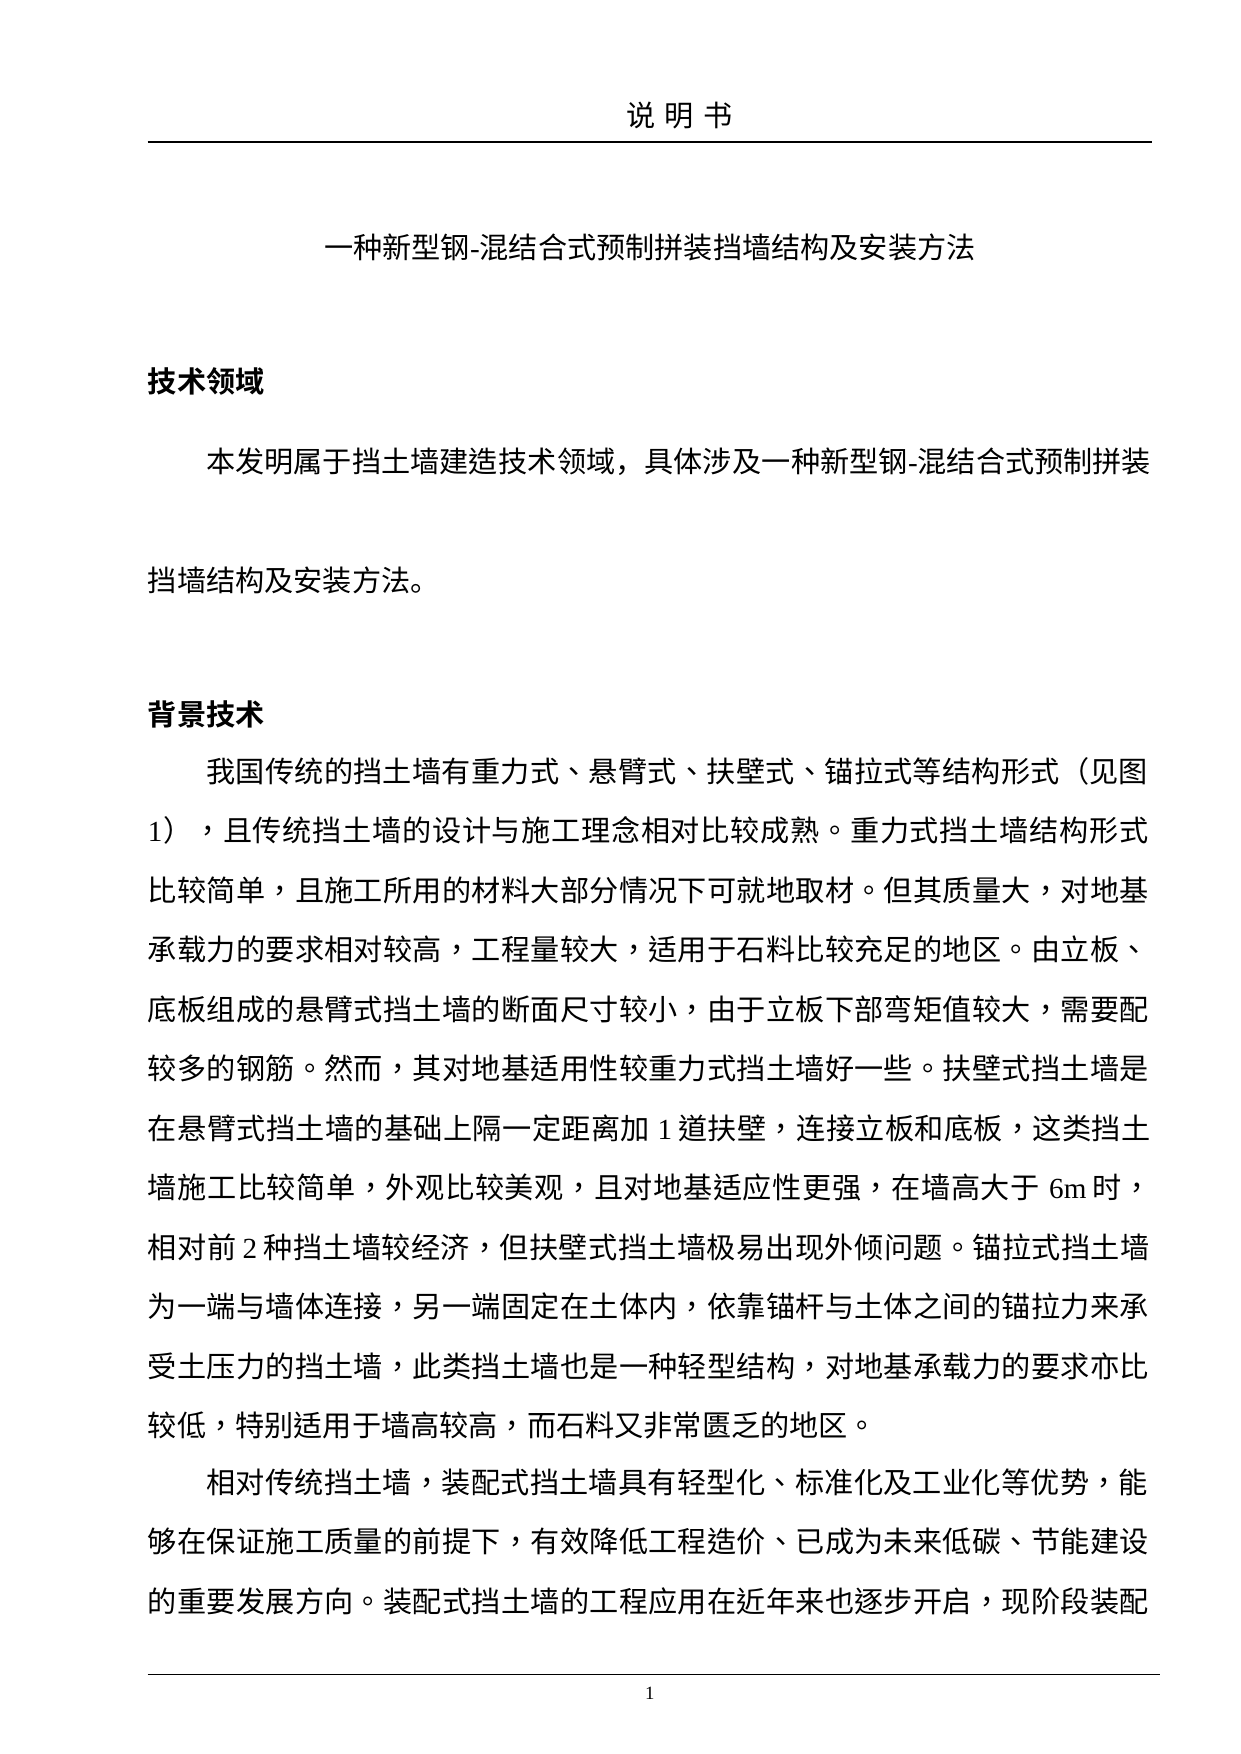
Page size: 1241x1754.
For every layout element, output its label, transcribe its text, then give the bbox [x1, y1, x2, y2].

text 我国传统的挡土墙有重力式、悬臂式、扶壁式、锚拉式等结构形式（见图1），且传统挡土墙的设计与施工理念相对比较成熟。重力式挡土墙结构形式比较简单，且施工所用的材料大部分情况下可就地取材。但其质量大，对地基承载力的要求相对较高，工程量较大，适用于石料比较充足的地区。由立板、底板组成的悬臂式挡土墙的断面尺寸较小，由于立板下部弯矩值较大，需要配较多的钢筋。然而，其对地基适用性较重力式挡土墙好一些。扶壁式挡土墙是在悬臂式挡土墙的基础上隔一定距离加1道扶壁，连接立板和底板，这类挡土墙施工比较简单，外观比较美观，且对地基适应性更强，在墙高大于6m时，相对前2种挡土墙较经济，但扶壁式挡土墙极易出现外倾问题。锚拉式挡土墙为一端与墙体连接，另一端固定在土体内，依靠锚杆与土体之间的锚拉力来承受土压力的挡土墙，此类挡土墙也是一种轻型结构，对地基承载力的要求亦比较低，特别适用于墙高较高，而石料又非常匮乏的地区。 [148, 752, 1152, 1446]
text 技术领域 [148, 363, 1152, 403]
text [148, 1463, 1152, 1622]
text 本发明属于挡土墙建造技术领域，具体涉及一种新型钢-混结合式预制拼装挡墙结构及安装方法。 [148, 419, 1152, 618]
text 一种新型钢-混结合式预制拼装挡墙结构及安装方法 [148, 206, 1152, 285]
text 背景技术 [148, 696, 1152, 735]
